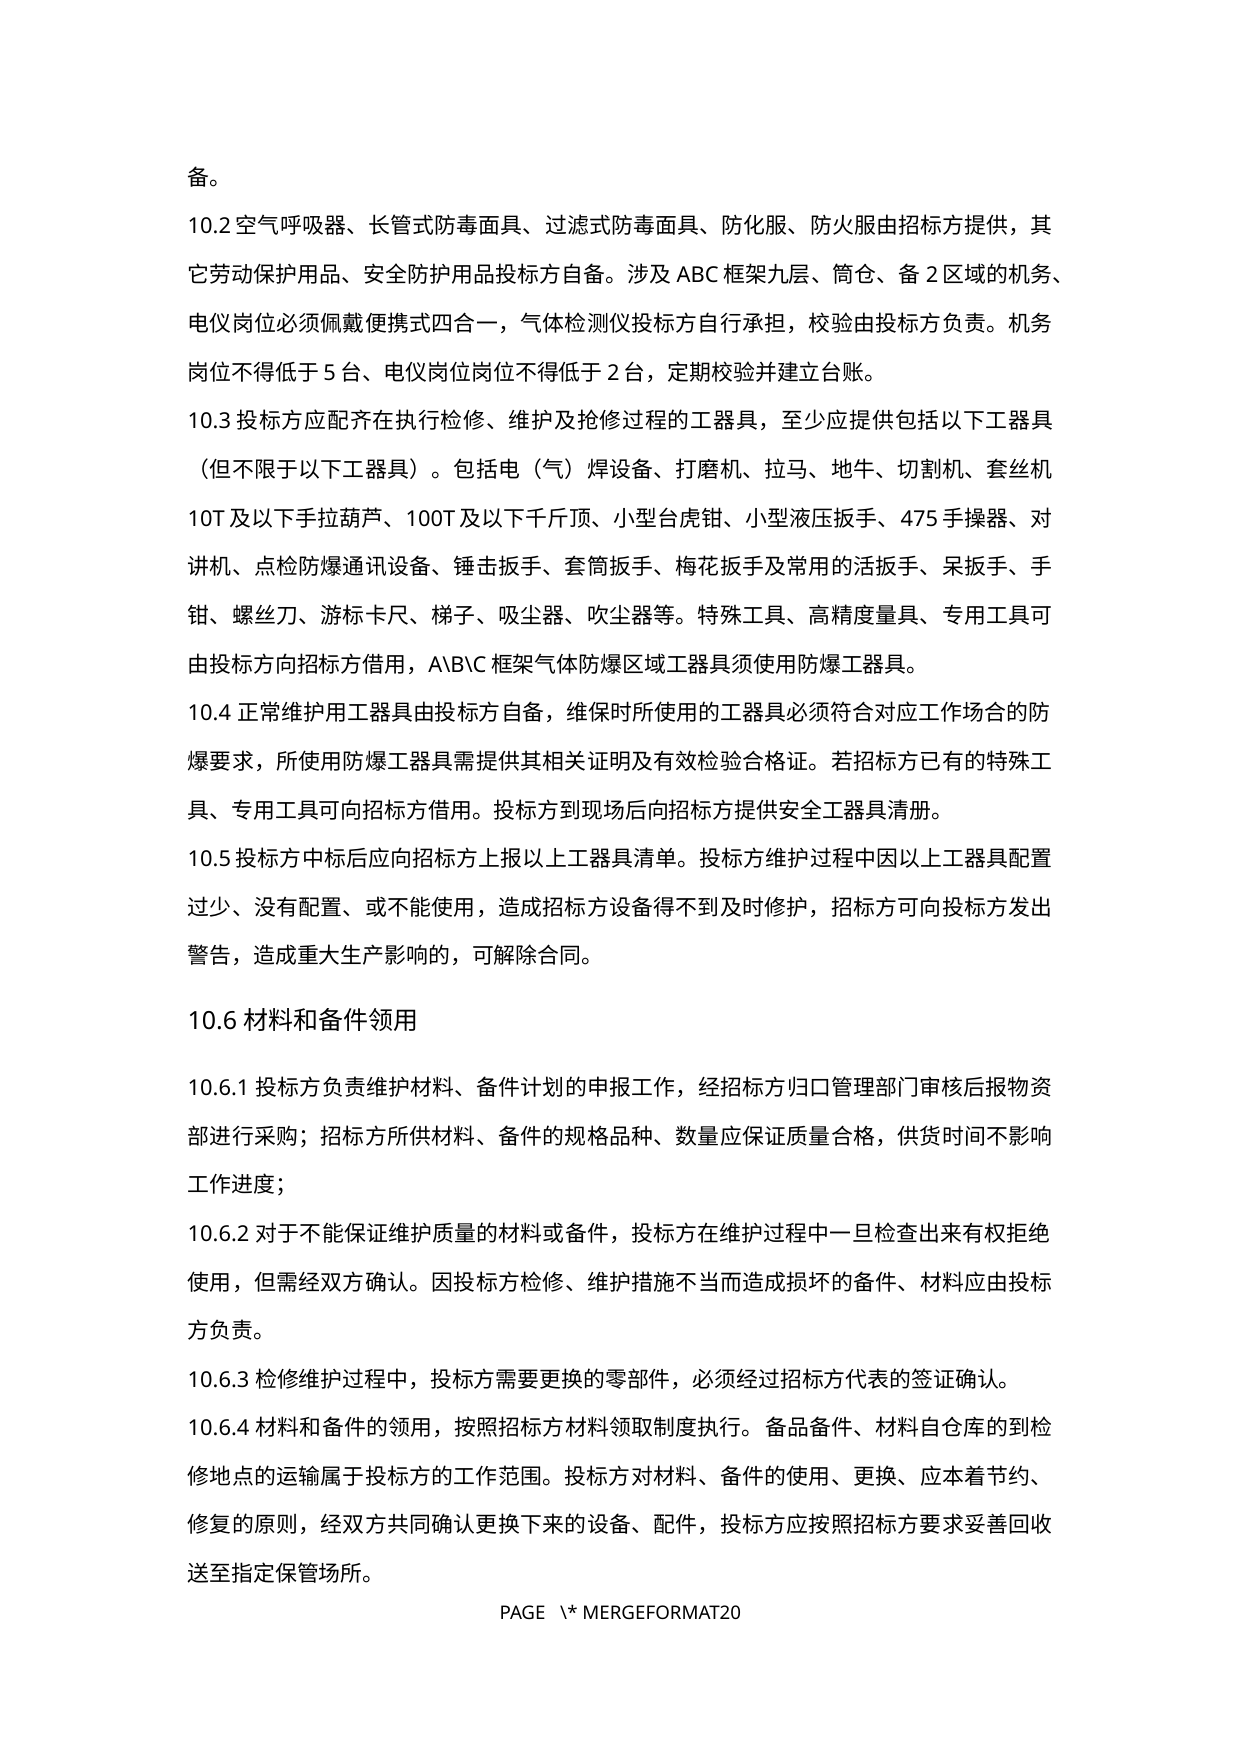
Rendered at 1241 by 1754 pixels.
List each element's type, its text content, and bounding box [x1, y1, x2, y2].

text 10.6 材料和备件领用 [187, 986, 1053, 1051]
text 10.2空气呼吸器、长管式防毒面具、过滤式防毒面具、防化服、防火服由招标方提供，其它劳动保护用品、安全防护用品投标方自备。涉及ABC框架九层、筒仓、备2区域的机务、电仪岗位必须佩戴便携式四合一，气体检测仪投标方自行承担，校验由投标方负责。机务岗位不得低于5台、电仪岗位岗位不得低于2台，定期校验并建立台账。 [187, 208, 1053, 387]
text 10.6.3 检修维护过程中，投标方需要更换的零部件，必须经过招标方代表的签证确认。 [187, 1361, 1053, 1394]
text 10.4 正常维护用工器具由投标方自备，维保时所使用的工器具必须符合对应工作场合的防爆要求，所使用防爆工器具需提供其相关证明及有效检验合格证。若招标方已有的特殊工具、专用工具可向招标方借用。投标方到现场后向招标方提供安全工器具清册。 [187, 695, 1053, 825]
text 10.5投标方中标后应向招标方上报以上工器具清单。投标方维护过程中因以上工器具配置过少、没有配置、或不能使用，造成招标方设备得不到及时修护，招标方可向投标方发出警告，造成重大生产影响的，可解除合同。 [187, 841, 1053, 971]
text 10.6.4 材料和备件的领用，按照招标方材料领取制度执行。备品备件、材料自仓库的到检修地点的运输属于投标方的工作范围。投标方对材料、备件的使用、更换、应本着节约、修复的原则，经双方共同确认更换下来的设备、配件，投标方应按照招标方要求妥善回收、送至指定保管场所。 [187, 1409, 1053, 1588]
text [187, 160, 1053, 192]
text 10.6.2 对于不能保证维护质量的材料或备件，投标方在维护过程中一旦检查出来有权拒绝使用，但需经双方确认。因投标方检修、维护措施不当而造成损坏的备件、材料应由投标方负责。 [187, 1215, 1053, 1345]
text 10.3投标方应配齐在执行检修、维护及抢修过程的工器具，至少应提供包括以下工器具（但不限于以下工器具）。包括电（气）焊设备、打磨机、拉马、地牛、切割机、套丝机、10T及以下手拉葫芦、100T及以下千斤顶、小型台虎钳、小型液压扳手、475手操器、对讲机、点检防爆通讯设备、锤击扳手、套筒扳手、梅花扳手及常用的活扳手、呆扳手、手钳、螺丝刀、游标卡尺、梯子、吸尘器、吹尘器等。特殊工具、高精度量具、专用工具可由投标方向招标方借用，A\B\C框架气体防爆区域工器具须使用防爆工器具。 [187, 403, 1053, 679]
text 10.6.1 投标方负责维护材料、备件计划的申报工作，经招标方归口管理部门审核后报物资部进行采购；招标方所供材料、备件的规格品种、数量应保证质量合格，供货时间不影响工作进度； [187, 1069, 1053, 1199]
